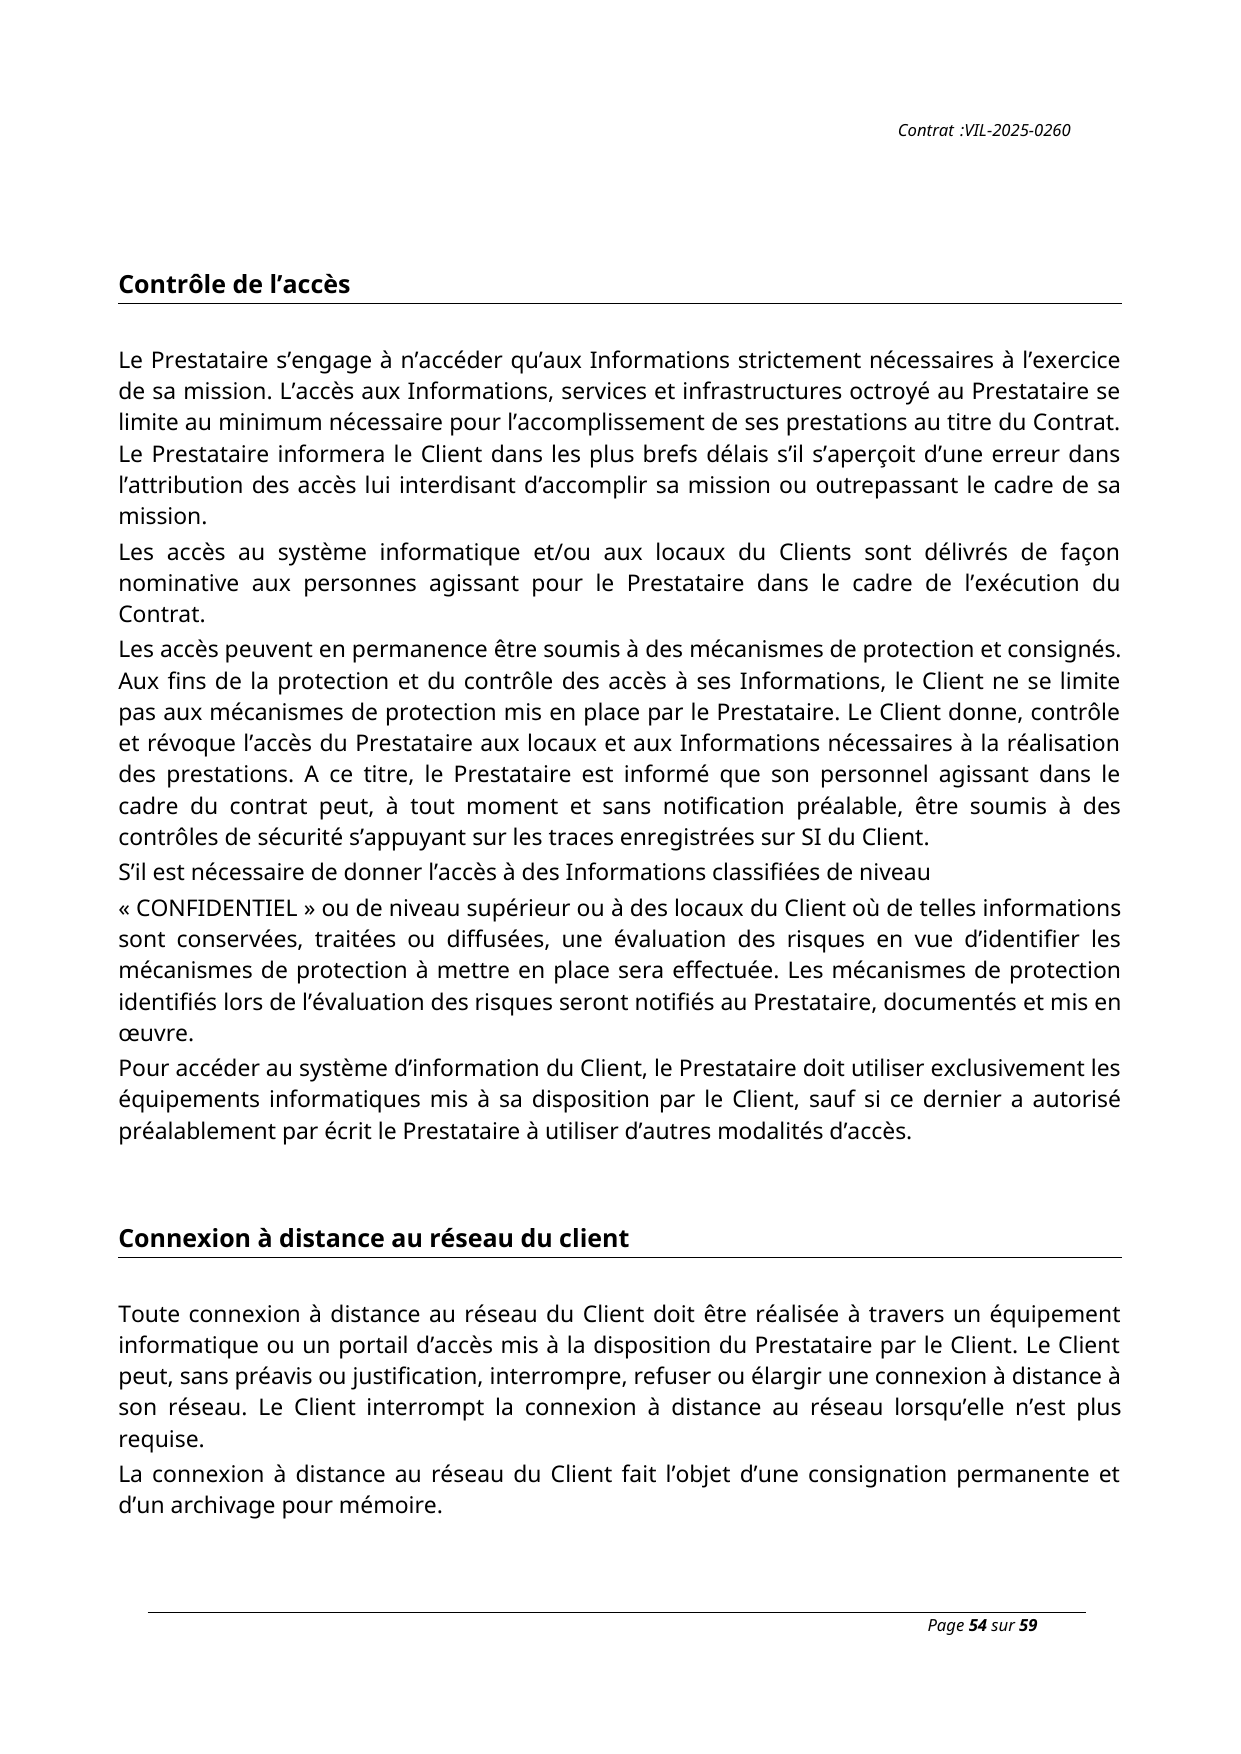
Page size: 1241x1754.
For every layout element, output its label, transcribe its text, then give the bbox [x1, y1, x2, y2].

text Le Prestataire s’engage à n’accéder qu’aux Informations strictement nécessaires à l’exercice de sa mission. L’accès aux Informations, services et infrastructures octroyé au Prestataire se limite au minimum nécessaire pour l’accomplissement de ses prestations au titre du Contrat. Le Prestataire informera le Client dans les plus brefs délais s’il s’aperçoit d’une erreur dans l’attribution des accès lui interdisant d’accomplir sa mission ou outrepassant le cadre de sa mission. [118, 344, 1122, 531]
text Connexion à distance au réseau du client [118, 1221, 1122, 1257]
text S’il est nécessaire de donner l’accès à des Informations classifiées de niveau [118, 856, 1122, 887]
text « CONFIDENTIEL » ou de niveau supérieur ou à des locaux du Client où de telles informations sont conservées, traitées ou diffusées, une évaluation des risques en vue d’identifier les mécanismes de protection à mettre en place sera effectuée. Les mécanismes de protection identifiés lors de l’évaluation des risques seront notifiés au Prestataire, documentés et mis en œuvre. [118, 892, 1122, 1048]
text Les accès peuvent en permanence être soumis à des mécanismes de protection et consignés. Aux fins de la protection et du contrôle des accès à ses Informations, le Client ne se limite pas aux mécanismes de protection mis en place par le Prestataire. Le Client donne, contrôle et révoque l’accès du Prestataire aux locaux et aux Informations nécessaires à la réalisation des prestations. A ce titre, le Prestataire est informé que son personnel agissant dans le cadre du contrat peut, à tout moment et sans notification préalable, être soumis à des contrôles de sécurité s’appuyant sur les traces enregistrées sur SI du Client. [118, 633, 1122, 852]
text Contrôle de l’accès [118, 267, 1122, 303]
text Pour accéder au système d’information du Client, le Prestataire doit utiliser exclusivement les équipements informatiques mis à sa disposition par le Client, sauf si ce dernier a autorisé préalablement par écrit le Prestataire à utiliser d’autres modalités d’accès. [118, 1052, 1122, 1146]
text La connexion à distance au réseau du Client fait l’objet d’une consignation permanente et d’un archivage pour mémoire. [118, 1458, 1122, 1521]
text Toute connexion à distance au réseau du Client doit être réalisée à travers un équipement informatique ou un portail d’accès mis à la disposition du Prestataire par le Client. Le Client peut, sans préavis ou justification, interrompre, refuser ou élargir une connexion à distance à son réseau. Le Client interrompt la connexion à distance au réseau lorsqu’elle n’est plus requise. [118, 1298, 1122, 1454]
text Les accès au système informatique et/ou aux locaux du Clients sont délivrés de façon nominative aux personnes agissant pour le Prestataire dans le cadre de l’exécution du Contrat. [118, 535, 1122, 629]
